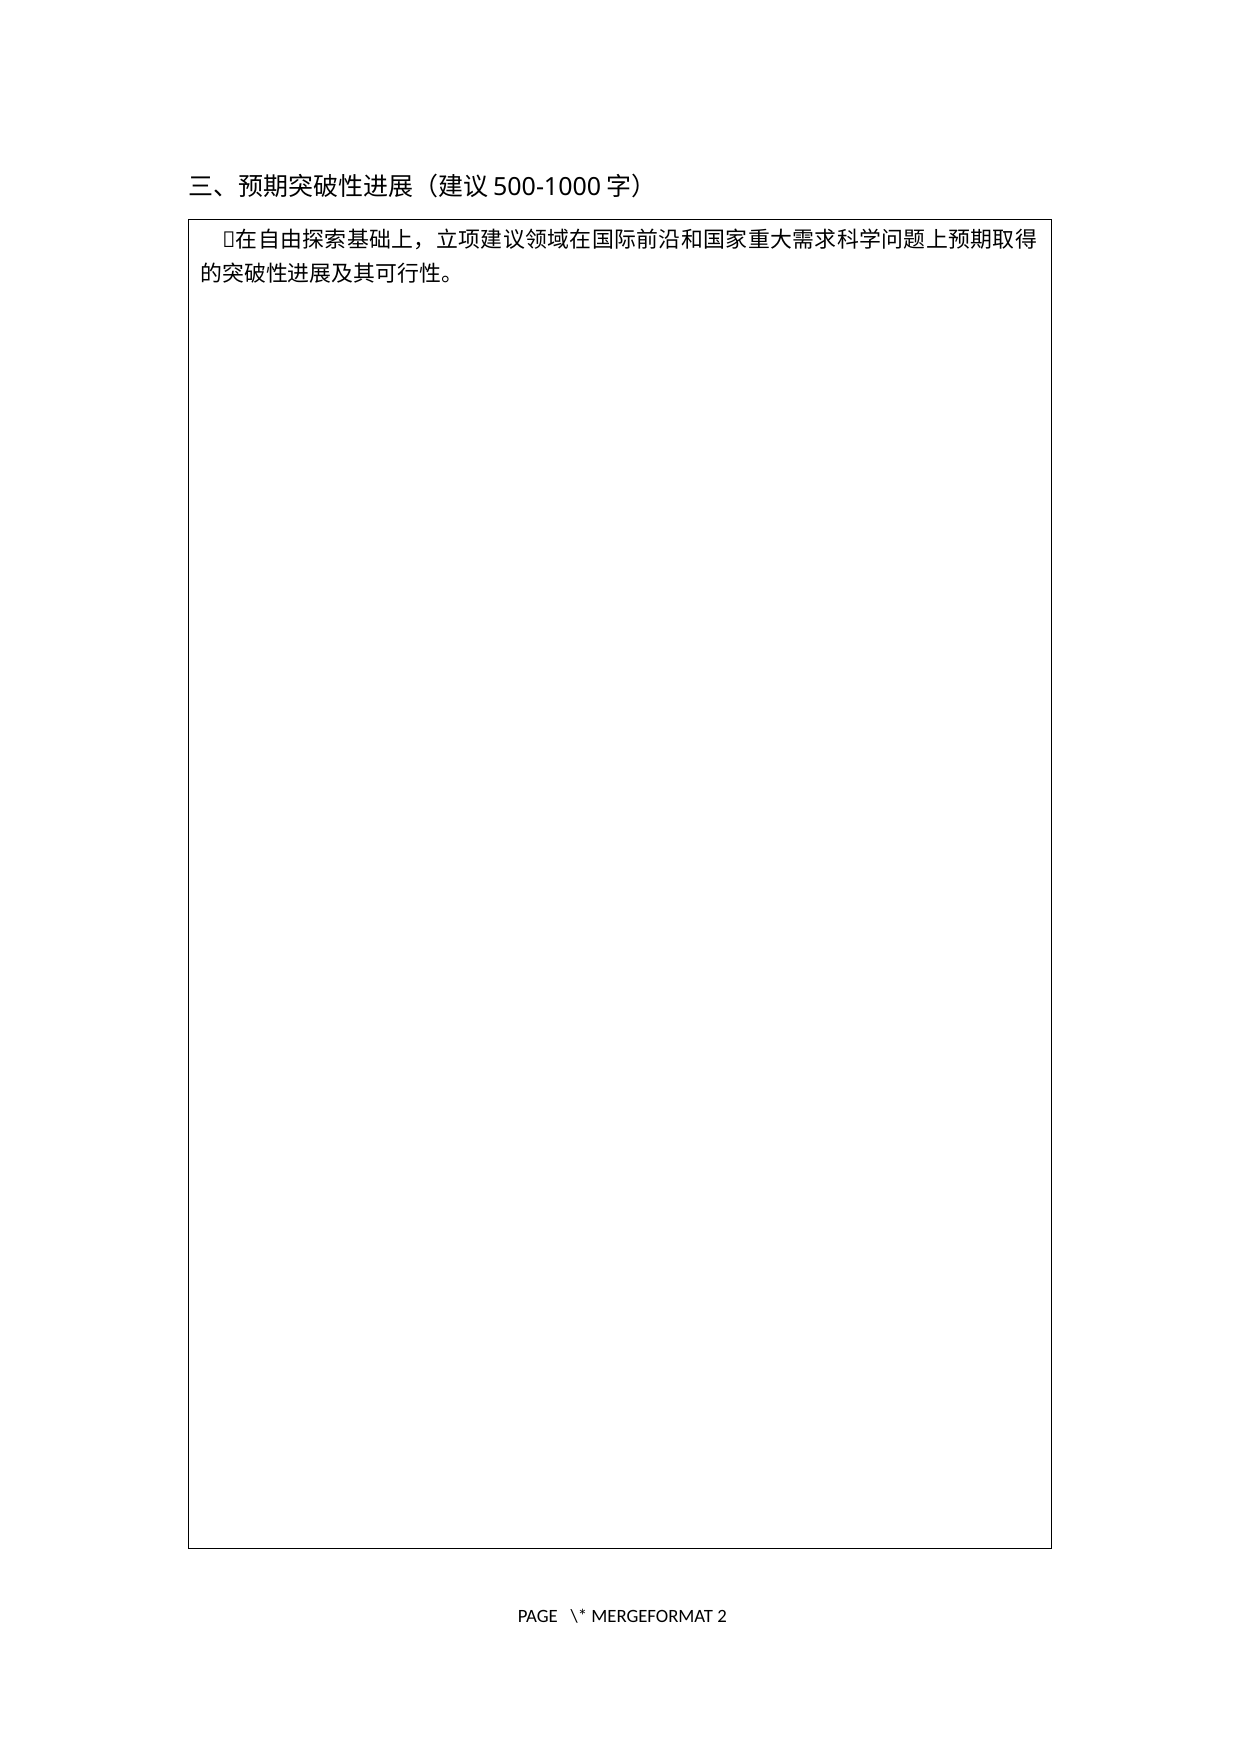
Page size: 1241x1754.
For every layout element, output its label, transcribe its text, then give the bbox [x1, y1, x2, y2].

text 三、预期突破性进展（建议500-1000字） [188, 150, 1052, 219]
table_header 在自由探索基础上，立项建议领域在国际前沿和国家重大需求科学问题上预期取得的突破性进展及其可行性。 [189, 220, 1051, 1548]
